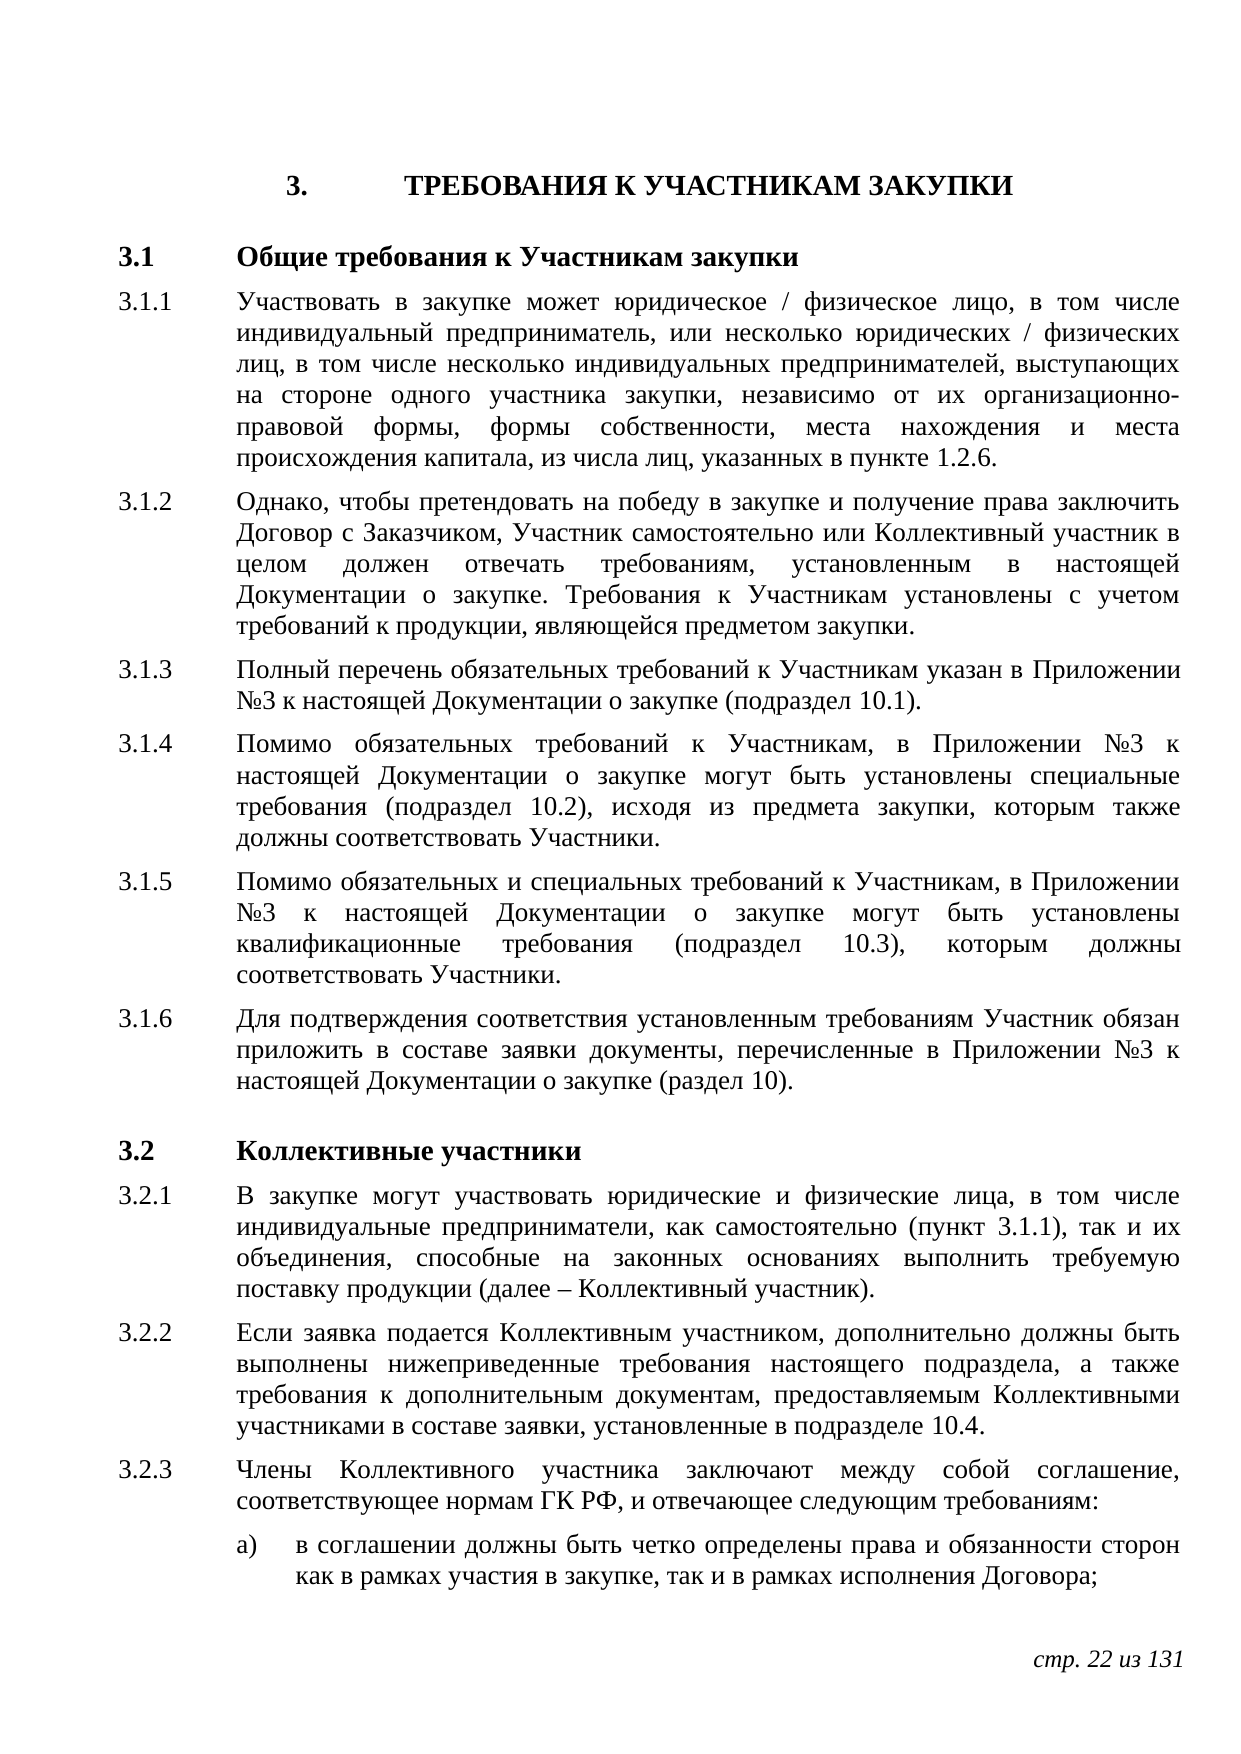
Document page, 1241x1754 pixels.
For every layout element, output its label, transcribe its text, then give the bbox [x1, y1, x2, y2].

text Помимо обязательных требований к Участникам, в Приложении №3 к настоящей Документации о закупке могут быть установлены специальные требования (подраздел 10.2), исходя из предмета закупки, которым также должны соответствовать Участники. [118, 728, 1181, 852]
subtitle Коллективные участники [118, 1133, 1181, 1166]
text Если заявка подается Коллективным участником, дополнительно должны быть выполнены нижеприведенные требования настоящего подраздела, а также требования к дополнительным документам, предоставляемым Коллективными участниками в составе заявки, установленные в подразделе 10.4. [118, 1316, 1181, 1440]
text Участвовать в закупке может юридическое / физическое лицо, в том числе индивидуальный предприниматель, или несколько юридических / физических лиц, в том числе несколько индивидуальных предпринимателей, выступающих на стороне одного участника закупки, независимо от их организационно-правовой формы, формы собственности, места нахождения и места происхождения капитала, из числа лиц, указанных в пункте 1.2.6. [118, 285, 1181, 472]
text Полный перечень обязательных требований к Участникам указан в Приложении №3 к настоящей Документации о закупке (подраздел 10.1). [118, 653, 1181, 715]
text Члены Коллективного участника заключают между собой соглашение, соответствующее нормам ГК РФ, и отвечающее следующим требованиям: [118, 1453, 1181, 1515]
text в соглашении должны быть четко определены права и обязанности сторон как в рамках участия в закупке, так и в рамках исполнения Договора; [236, 1528, 1181, 1590]
subtitle ТРЕБОВАНИЯ К УЧАСТНИКАМ ЗАКУПКИ [118, 168, 1181, 202]
text Однако, чтобы претендовать на победу в закупке и получение права заключить Договор с Заказчиком, Участник самостоятельно или Коллективный участник в целом должен отвечать требованиям, установленным в настоящей Документации о закупке. Требования к Участникам установлены с учетом требований к продукции, являющейся предметом закупки. [118, 484, 1181, 640]
text Помимо обязательных и специальных требований к Участникам, в Приложении №3 к настоящей Документации о закупке могут быть установлены квалификационные требования (подраздел 10.3), которым должны соответствовать Участники. [118, 865, 1181, 989]
subtitle Общие требования к Участникам закупки [118, 239, 1181, 273]
text В закупке могут участвовать юридические и физические лица, в том числе индивидуальные предприниматели, как самостоятельно (пункт 3.1.1), так и их объединения, способные на законных основаниях выполнить требуемую поставку продукции (далее – Коллективный участник). [118, 1179, 1181, 1303]
text Для подтверждения соответствия установленным требованиям Участник обязан приложить в составе заявки документы, перечисленные в Приложении №3 к настоящей Документации о закупке (раздел 10). [118, 1002, 1181, 1095]
